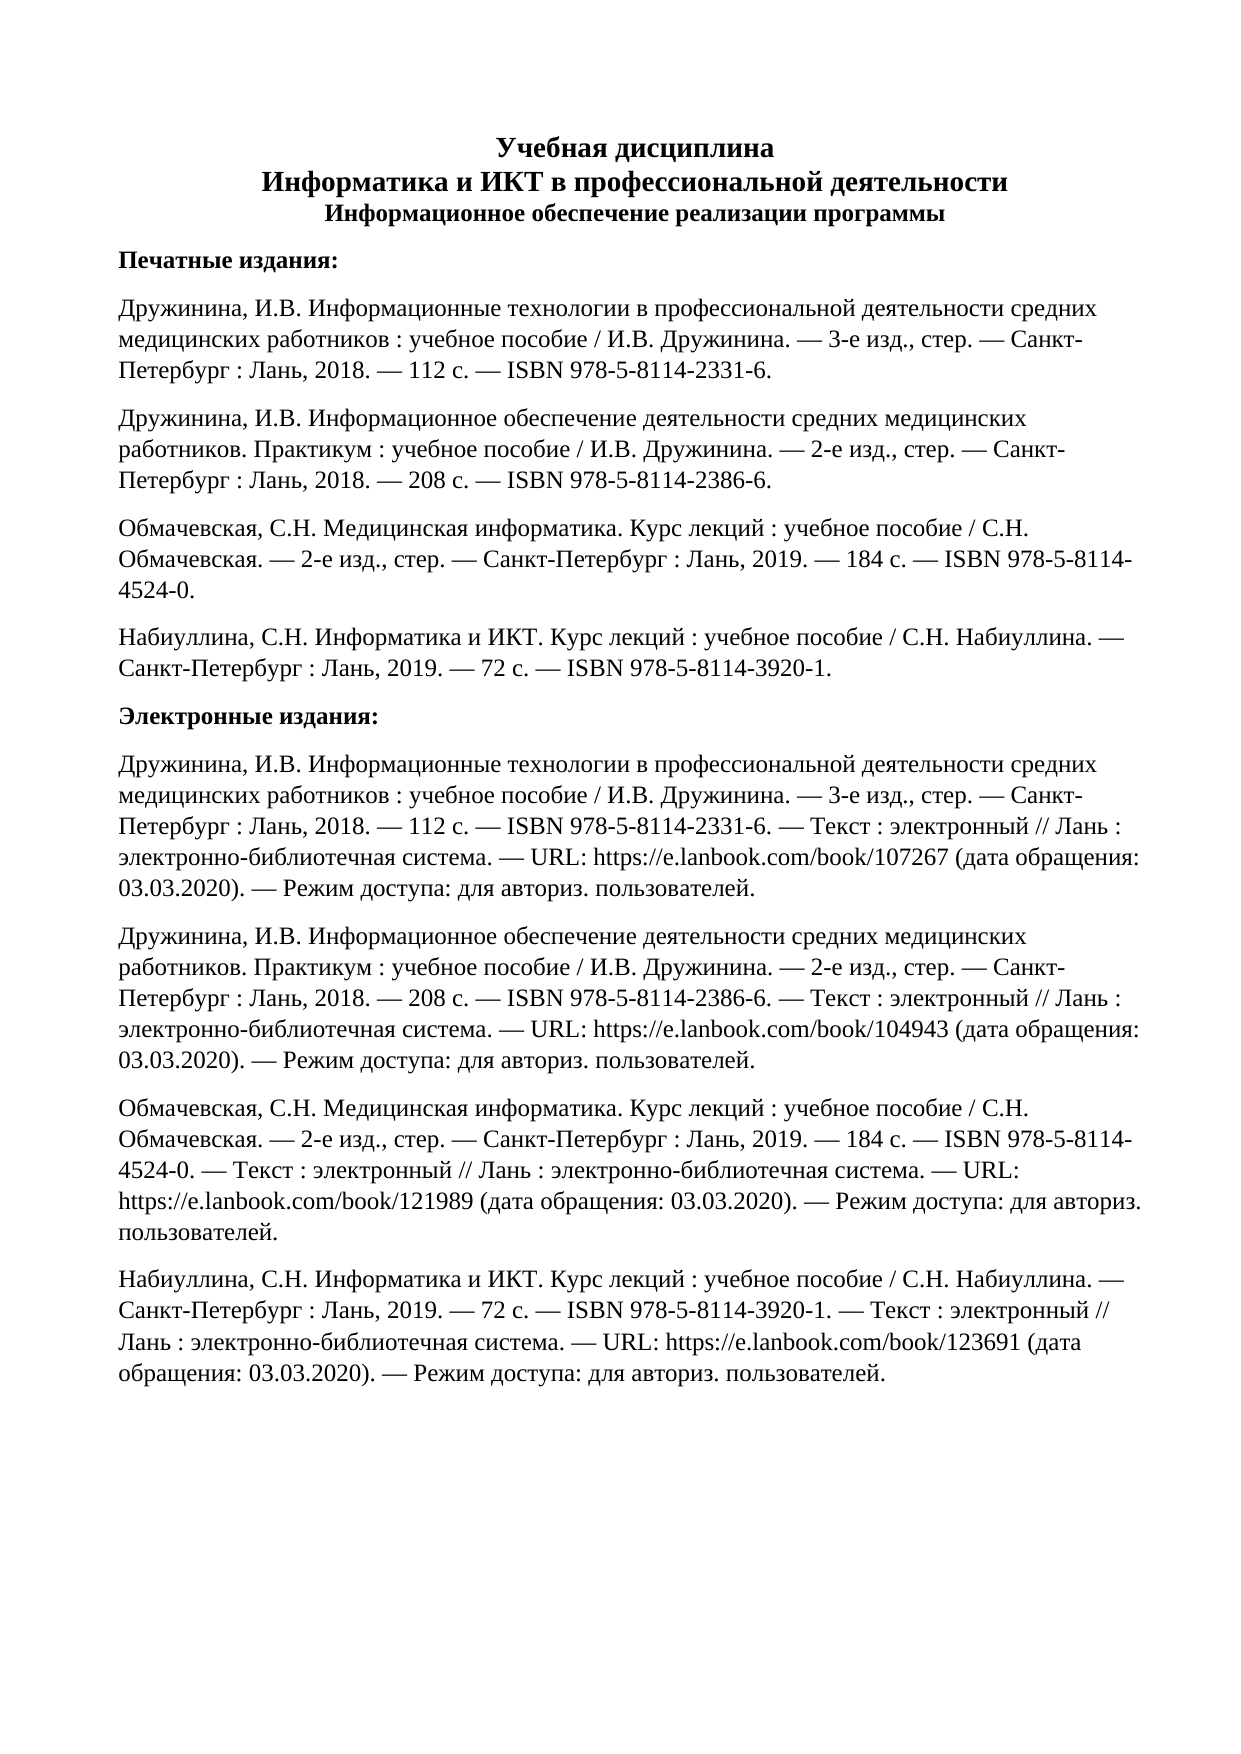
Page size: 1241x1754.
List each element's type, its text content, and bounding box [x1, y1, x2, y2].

text Печатные издания: [118, 245, 1152, 274]
text Дружинина, И.В. Информационное обеспечение деятельности средних медицинских работников. Практикум : учебное пособие / И.В. Дружинина. — 2-е изд., стер. — Санкт-Петербург : Лань, 2018. — 208 с. — ISBN 978-5-8114-2386-6. — Текст : электронный // Лань : электронно-библиотечная система. — URL: https://e.lanbook.com/book/104943 (дата обращения: 03.03.2020). — Режим доступа: для авториз. пользователей. [118, 921, 1152, 1074]
text Обмачевская, С.Н. Медицинская информатика. Курс лекций : учебное пособие / С.Н. Обмачевская. — 2-е изд., стер. — Санкт-Петербург : Лань, 2019. — 184 с. — ISBN 978-5-8114-4524-0. [118, 513, 1152, 603]
text Информационное обеспечение реализации программы [118, 198, 1152, 226]
text Дружинина, И.В. Информационное обеспечение деятельности средних медицинских работников. Практикум : учебное пособие / И.В. Дружинина. — 2-е изд., стер. — Санкт-Петербург : Лань, 2018. — 208 с. — ISBN 978-5-8114-2386-6. [118, 403, 1152, 494]
text Обмачевская, С.Н. Медицинская информатика. Курс лекций : учебное пособие / С.Н. Обмачевская. — 2-е изд., стер. — Санкт-Петербург : Лань, 2019. — 184 с. — ISBN 978-5-8114-4524-0. — Текст : электронный // Лань : электронно-библиотечная система. — URL: https://e.lanbook.com/book/121989 (дата обращения: 03.03.2020). — Режим доступа: для авториз. пользователей. [118, 1093, 1152, 1246]
text Дружинина, И.В. Информационные технологии в профессиональной деятельности средних медицинских работников : учебное пособие / И.В. Дружинина. — 3-е изд., стер. — Санкт-Петербург : Лань, 2018. — 112 с. — ISBN 978-5-8114-2331-6. [118, 293, 1152, 384]
text Учебная дисциплина Информатика и ИКТ в профессиональной деятельности [118, 131, 1152, 198]
text Электронные издания: [118, 701, 1152, 730]
text Дружинина, И.В. Информационные технологии в профессиональной деятельности средних медицинских работников : учебное пособие / И.В. Дружинина. — 3-е изд., стер. — Санкт-Петербург : Лань, 2018. — 112 с. — ISBN 978-5-8114-2331-6. — Текст : электронный // Лань : электронно-библиотечная система. — URL: https://e.lanbook.com/book/107267 (дата обращения: 03.03.2020). — Режим доступа: для авториз. пользователей. [118, 749, 1152, 902]
text Набиуллина, С.Н. Информатика и ИКТ. Курс лекций : учебное пособие / С.Н. Набиуллина. — Санкт-Петербург : Лань, 2019. — 72 с. — ISBN 978-5-8114-3920-1. — Текст : электронный // Лань : электронно-библиотечная система. — URL: https://e.lanbook.com/book/123691 (дата обращения: 03.03.2020). — Режим доступа: для авториз. пользователей. [118, 1264, 1152, 1386]
text Набиуллина, С.Н. Информатика и ИКТ. Курс лекций : учебное пособие / С.Н. Набиуллина. — Санкт-Петербург : Лань, 2019. — 72 с. — ISBN 978-5-8114-3920-1. [118, 622, 1152, 682]
